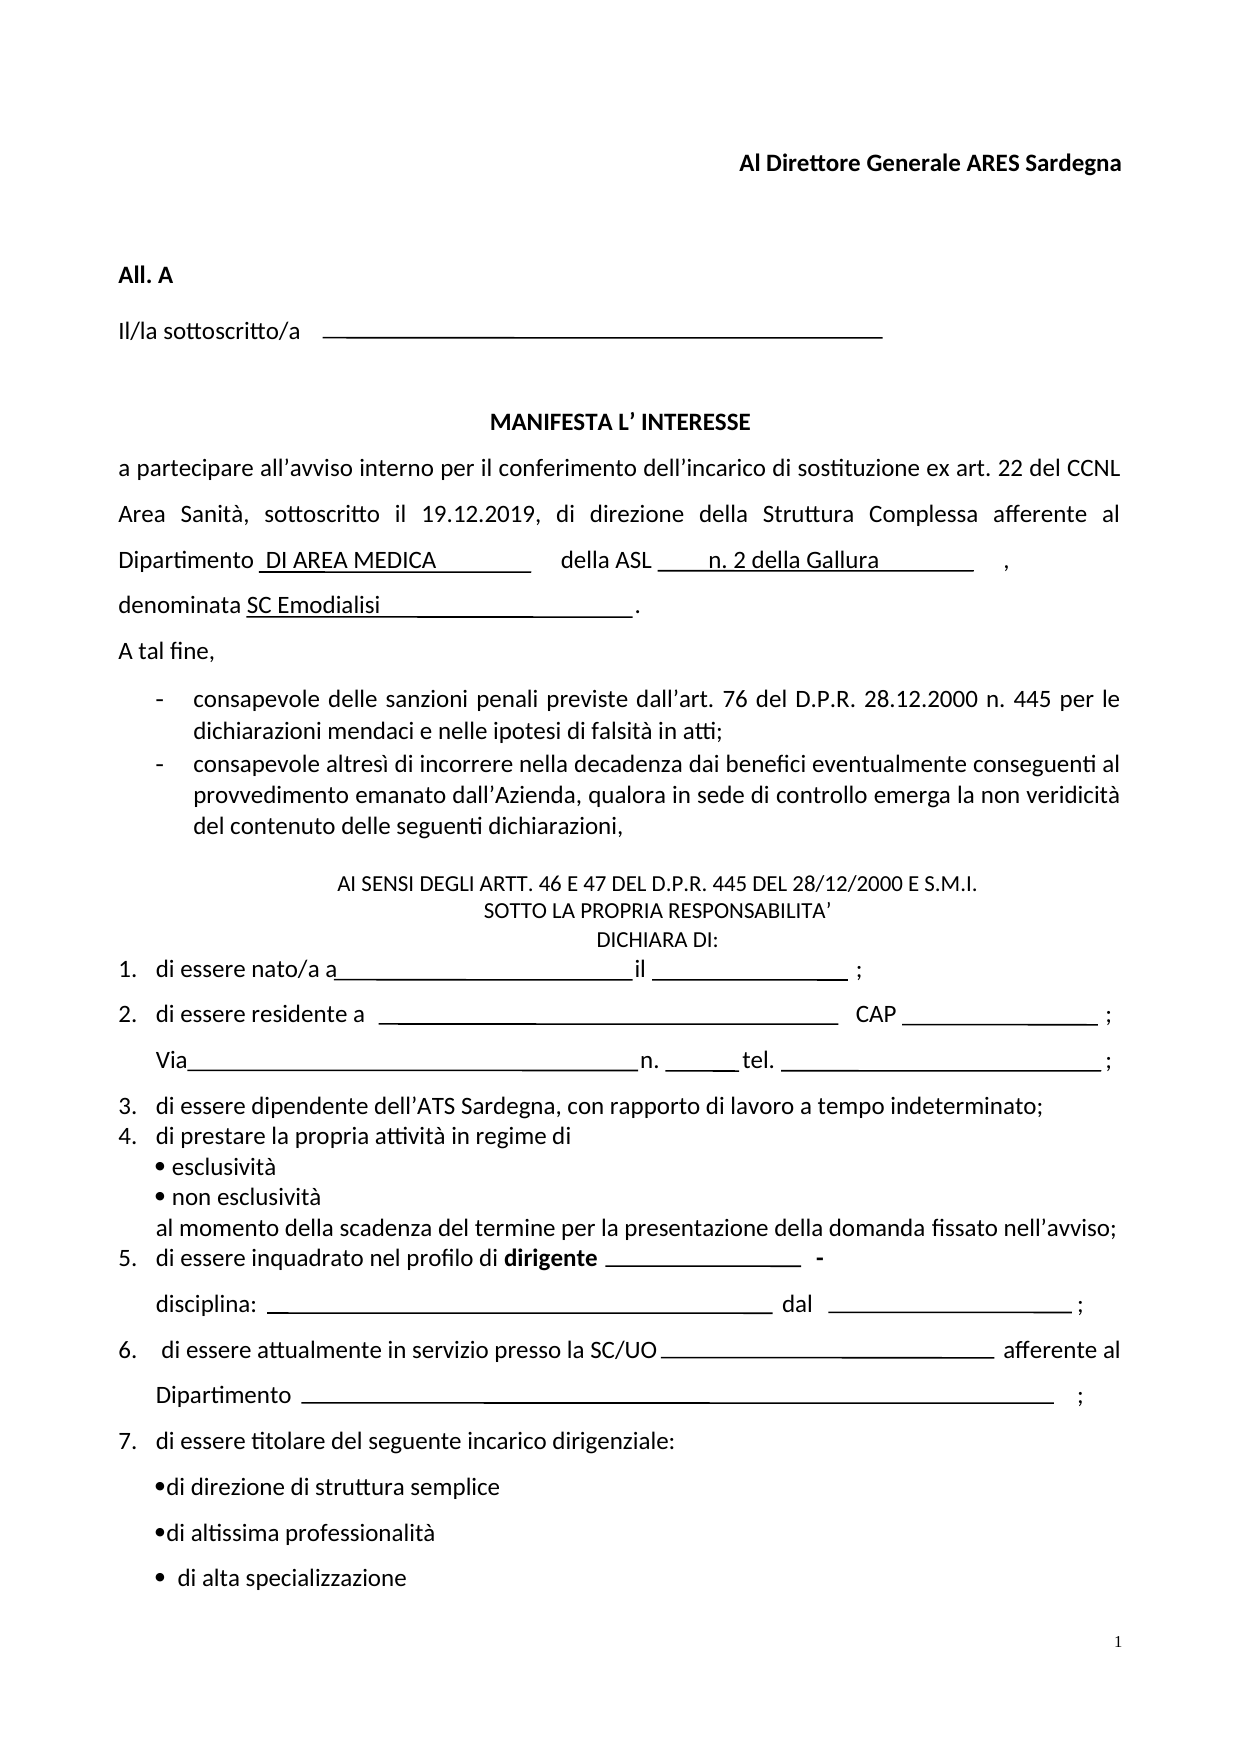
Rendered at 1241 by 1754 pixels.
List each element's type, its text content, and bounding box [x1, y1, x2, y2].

list di alta specializzazione [156, 1563, 1122, 1593]
text Al Direttore Generale ARES Sardegna [118, 148, 1122, 178]
list di prestare la propria attività in regime di [118, 1120, 1122, 1151]
list di essere residente a CAP ; Via n. tel. ; [118, 998, 1122, 1075]
list esclusività [156, 1151, 1122, 1181]
list di direzione di struttura semplice [156, 1471, 1122, 1502]
text MANIFESTA L’ INTERESSE [118, 407, 1122, 437]
list di essere inquadrato nel profilo di dirigente - [118, 1242, 1122, 1273]
text All. A [118, 259, 1122, 290]
text A tal fine, [118, 635, 1122, 666]
text a partecipare all’avviso interno per il conferimento dell’incarico di sostituzione ex art. 22 del CCNL Area Sanità, sottoscritto il 19.12.2019, di direzione della Struttura Complessa afferente al Dipartimento DI AREA MEDICA della ASL n. 2 della Gallura , [118, 452, 1122, 574]
list di altissima professionalità [156, 1517, 1122, 1547]
list di essere dipendente dell’ATS Sardegna, con rapporto di lavoro a tempo indeterminato; [118, 1090, 1122, 1120]
list AI SENSI DEGLI ARTT. 46 E 47 DEL D.P.R. 445 DEL 28/12/2000 E S.M.I. [193, 869, 1122, 897]
list di essere titolare del seguente incarico dirigenziale: [118, 1425, 1122, 1456]
list DICHIARA DI: [193, 925, 1122, 953]
list consapevole delle sanzioni penali previste dall’art. 76 del D.P.R. 28.12.2000 n. 445 per le dichiarazioni mendaci e nelle ipotesi di falsità in atti; [156, 681, 1122, 746]
text denominata SC Emodialisi . [118, 589, 1122, 620]
list non esclusività [156, 1181, 1122, 1212]
list SOTTO LA PROPRIA RESPONSABILITA’ [193, 897, 1122, 925]
list al momento della scadenza del termine per la presentazione della domanda fissato nell’avviso; [156, 1212, 1122, 1242]
text Il/la sottoscritto/a [118, 315, 1122, 346]
list consapevole altresì di incorrere nella decadenza dai benefici eventualmente conseguenti al provvedimento emanato dall’Azienda, qualora in sede di controllo emerga la non veridicità del contenuto delle seguenti dichiarazioni, [156, 746, 1122, 841]
list di essere nato/a a il ; [118, 953, 1122, 983]
list disciplina: dal ; [156, 1288, 1122, 1319]
list di essere attualmente in servizio presso la SC/UO afferente al Dipartimento ; [118, 1334, 1122, 1410]
